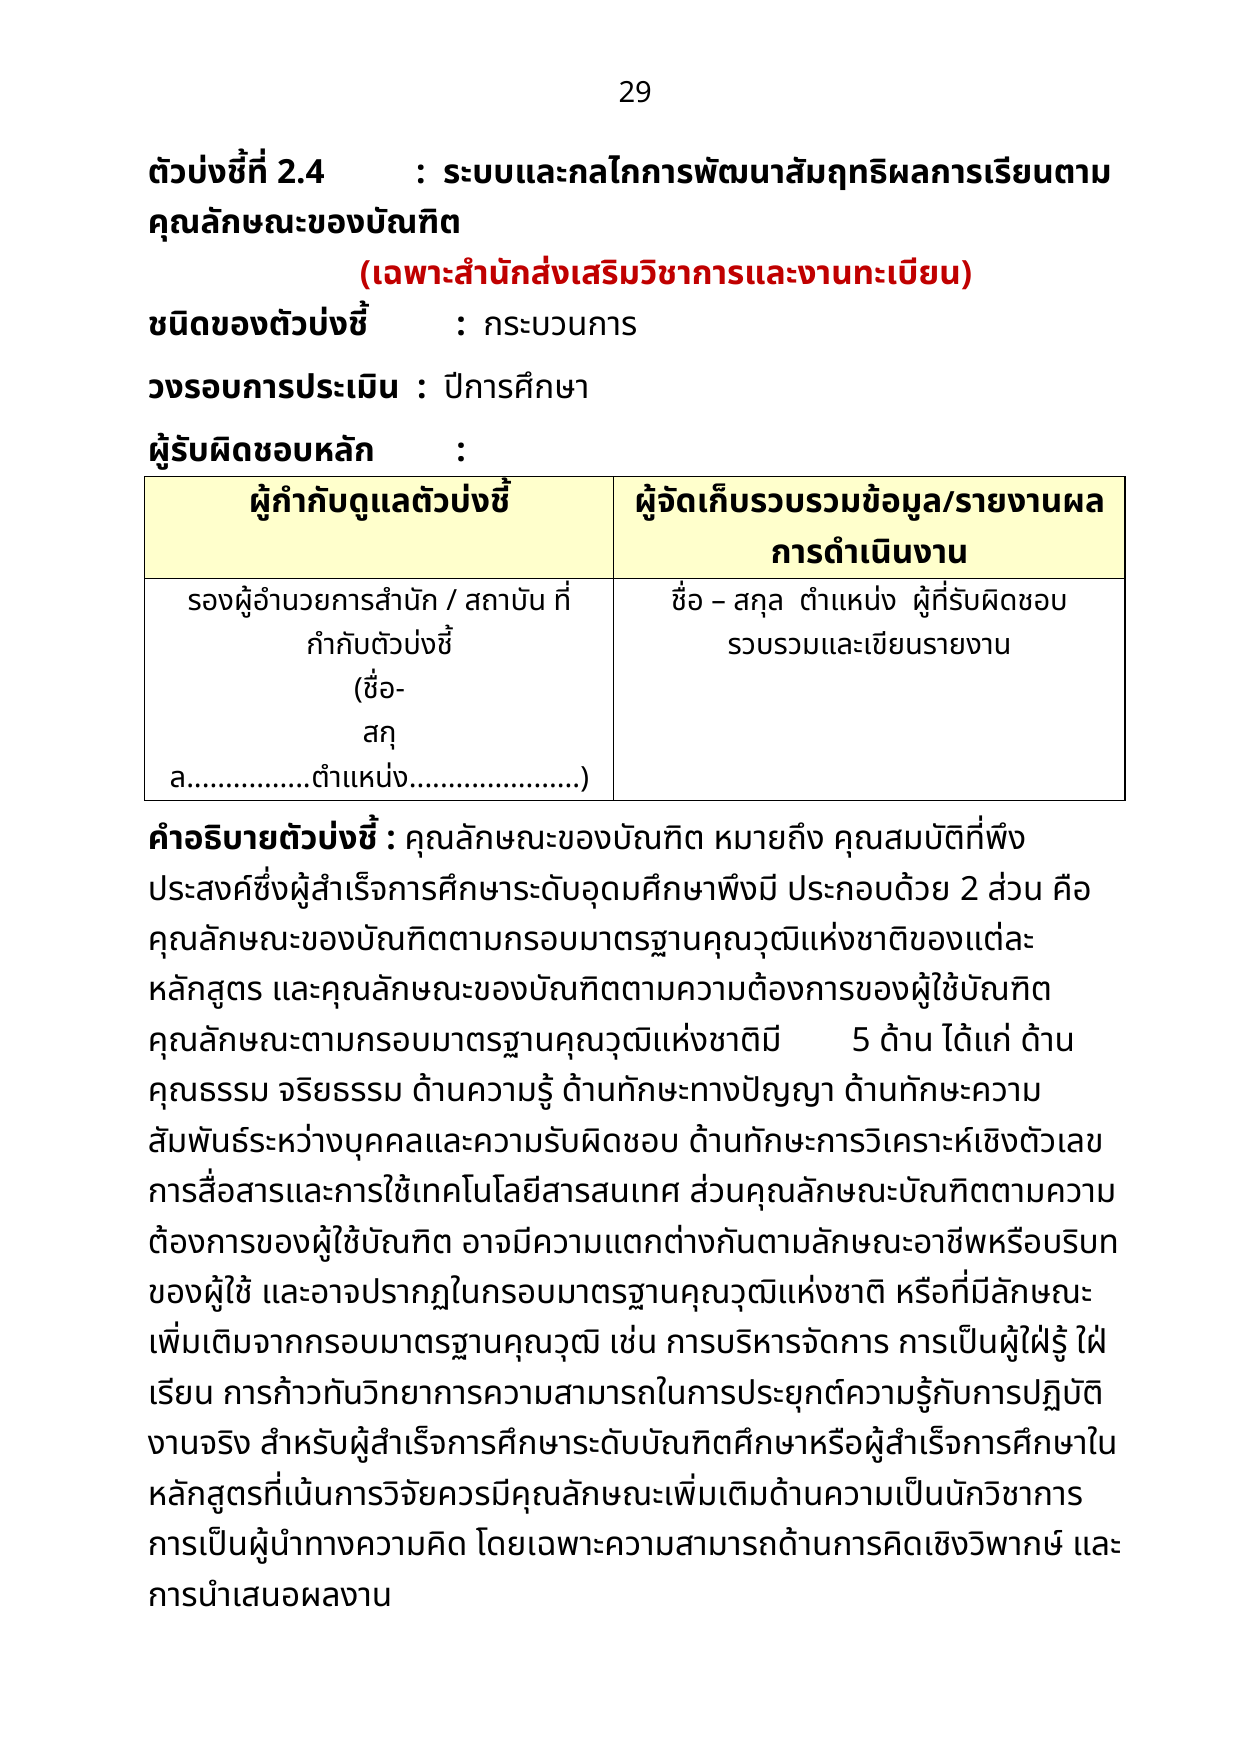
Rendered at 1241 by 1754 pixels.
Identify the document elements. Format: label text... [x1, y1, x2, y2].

table_header ผู้กำกับดูแลตัวบ่งชี้ [145, 477, 613, 578]
text คำอธิบายตัวบ่งชี้ : คุณลักษณะของบัณฑิต หมายถึง คุณสมบัติที่พึงประสงค์ซึ่งผู้สำเร็จการศึกษาระดับอุดมศึกษาพึงมี ประกอบด้วย 2 ส่วน คือ คุณลักษณะของบัณฑิตตามกรอบมาตรฐานคุณวุฒิแห่งชาติของแต่ละหลักสูตร และคุณลักษณะของบัณฑิตตามความต้องการของผู้ใช้บัณฑิต คุณลักษณะตามกรอบมาตรฐานคุณวุฒิแห่งชาติมี 5 ด้าน ได้แก่ ด้านคุณธรรม จริยธรรม ด้านความรู้ ด้านทักษะทางปัญญา ด้านทักษะความสัมพันธ์ระหว่างบุคคลและความรับผิดชอบ ด้านทักษะการวิเคราะห์เชิงตัวเลข การสื่อสารและการใช้เทคโนโลยีสารสนเทศ ส่วนคุณลักษณะบัณฑิตตามความต้องการของผู้ใช้บัณฑิต อาจมีความแตกต่างกันตามลักษณะอาชีพหรือบริบทของผู้ใช้ และอาจปรากฏในกรอบมาตรฐานคุณวุฒิแห่งชาติ หรือที่มีลักษณะเพิ่มเติมจากกรอบมาตรฐานคุณวุฒิ เช่น การบริหารจัดการ การเป็นผู้ใฝ่รู้ ใฝ่เรียน การก้าวทันวิทยาการความสามารถในการประยุกต์ความรู้กับการปฏิบัติงานจริง สำหรับผู้สำเร็จการศึกษาระดับบัณฑิตศึกษาหรือผู้สำเร็จการศึกษาในหลักสูตรที่เน้นการวิจัยควรมีคุณลักษณะเพิ่มเติมด้านความเป็นนักวิชาการ การเป็นผู้นำทางความคิด โดยเฉพาะความสามารถด้านการคิดเชิงวิพากษ์ และการนำเสนอผลงาน [148, 814, 1124, 1621]
table_cell ชื่อ – สกุล ตำแหน่ง ผู้ที่รับผิดชอบรวบรวมและเขียนรายงาน [614, 579, 1124, 800]
text ตัวบ่งชี้ที่ 2.4 : ระบบและกลไกการพัฒนาสัมฤทธิผลการเรียนตามคุณลักษณะของบัณฑิต [148, 148, 1122, 249]
table_cell รองผู้อำนวยการสำนัก / สถาบัน ที่กำกับตัวบ่งชี้ (ชื่อ- สกุล................ตำแหน่ง......................) [145, 579, 613, 800]
text ผู้รับผิดชอบหลัก : [148, 426, 1120, 476]
table_header ผู้จัดเก็บรวบรวมข้อมูล/รายงานผลการดำเนินงาน [614, 477, 1124, 578]
text ชนิดของตัวบ่งชี้ : กระบวนการ [148, 299, 1120, 350]
text วงรอบการประเมิน : ปีการศึกษา [148, 362, 1120, 413]
text (เฉพาะสำนักส่งเสริมวิชาการและงานทะเบียน) [148, 249, 1120, 299]
